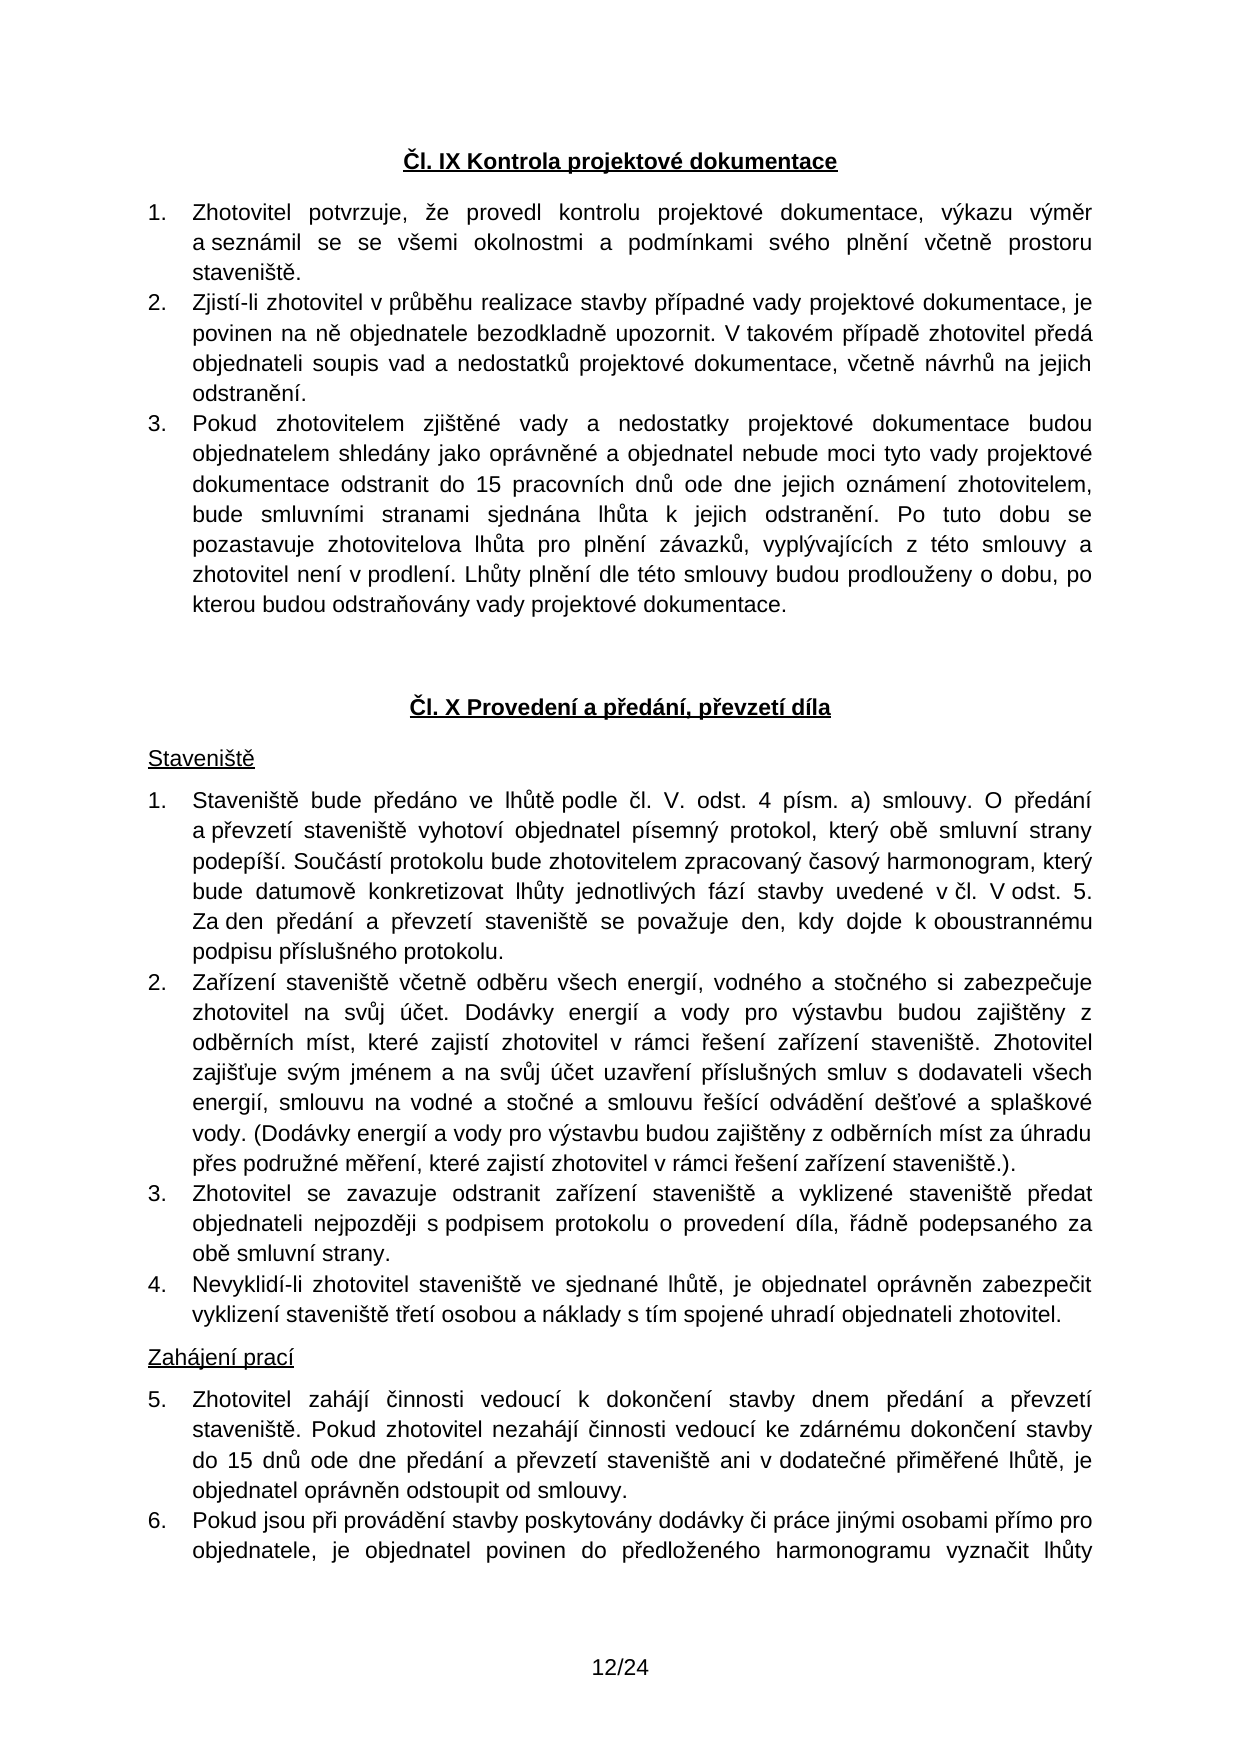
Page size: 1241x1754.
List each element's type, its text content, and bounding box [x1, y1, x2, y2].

text Čl. X Provedení a předání, převzetí díla [148, 693, 1093, 720]
list Zhotovitel se zavazuje odstranit zařízení staveniště a vyklizené staveniště předat objednateli nejpozději s podpisem protokolu o provedení díla, řádně podepsaného za obě smluvní strany. [148, 1180, 1093, 1267]
list Pokud zhotovitelem zjištěné vady a nedostatky projektové dokumentace budou objednatelem shledány jako oprávněné a objednatel nebude moci tyto vady projektové dokumentace odstranit do 15 pracovních dnů ode dne jejich oznámení zhotovitelem, bude smluvními stranami sjednána lhůta k jejich odstranění. Po tuto dobu se pozastavuje zhotovitelova lhůta pro plnění závazků, vyplývajících z této smlouvy a zhotovitel není v prodlení. Lhůty plnění dle této smlouvy budou prodlouženy o dobu, po kterou budou odstraňovány vady projektové dokumentace. [148, 410, 1093, 618]
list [148, 1507, 1093, 1563]
list Zařízení staveniště včetně odběru všech energií, vodného a stočného si zabezpečuje zhotovitel na svůj účet. Dodávky energií a vody pro výstavbu budou zajištěny z odběrních míst, které zajistí zhotovitel v rámci řešení zařízení staveniště. Zhotovitel zajišťuje svým jménem a na svůj účet uzavření příslušných smluv s dodavateli všech energií, smlouvu na vodné a stočné a smlouvu řešící odvádění dešťové a splaškové vody. (Dodávky energií a vody pro výstavbu budou zajištěny z odběrních míst za úhradu přes podružné měření, které zajistí zhotovitel v rámci řešení zařízení staveniště.). [148, 968, 1093, 1176]
text Staveniště [148, 744, 1093, 771]
list Zhotovitel zahájí činnosti vedoucí k dokončení stavby dnem předání a převzetí staveniště. Pokud zhotovitel nezahájí činnosti vedoucí ke zdárnému dokončení stavby do 15 dnů ode dne předání a převzetí staveniště ani v dodatečné přiměřené lhůtě, je objednatel oprávněn odstoupit od smlouvy. [148, 1386, 1093, 1503]
list Nevyklidí-li zhotovitel staveniště ve sjednané lhůtě, je objednatel oprávněn zabezpečit vyklizení staveniště třetí osobou a náklady s tím spojené uhradí objednateli zhotovitel. [148, 1271, 1093, 1327]
text Čl. IX Kontrola projektové dokumentace [148, 148, 1093, 174]
list Zhotovitel potvrzuje, že provedl kontrolu projektové dokumentace, výkazu výměr a seznámil se se všemi okolnostmi a podmínkami svého plnění včetně prostoru staveniště. [148, 199, 1093, 285]
list Staveniště bude předáno ve lhůtě podle čl. V. odst. 4 písm. a) smlouvy. O předání a převzetí staveniště vyhotoví objednatel písemný protokol, který obě smluvní strany podepíší. Součástí protokolu bude zhotovitelem zpracovaný časový harmonogram, který bude datumově konkretizovat lhůty jednotlivých fází stavby uvedené v čl. V odst. 5. Za den předání a převzetí staveniště se považuje den, kdy dojde k oboustrannému podpisu příslušného protokolu. [148, 787, 1093, 964]
list Zjistí-li zhotovitel v průběhu realizace stavby případné vady projektové dokumentace, je povinen na ně objednatele bezodkladně upozornit. V takovém případě zhotovitel předá objednateli soupis vad a nedostatků projektové dokumentace, včetně návrhů na jejich odstranění. [148, 289, 1093, 406]
list Zahájení prací [148, 1343, 1093, 1370]
